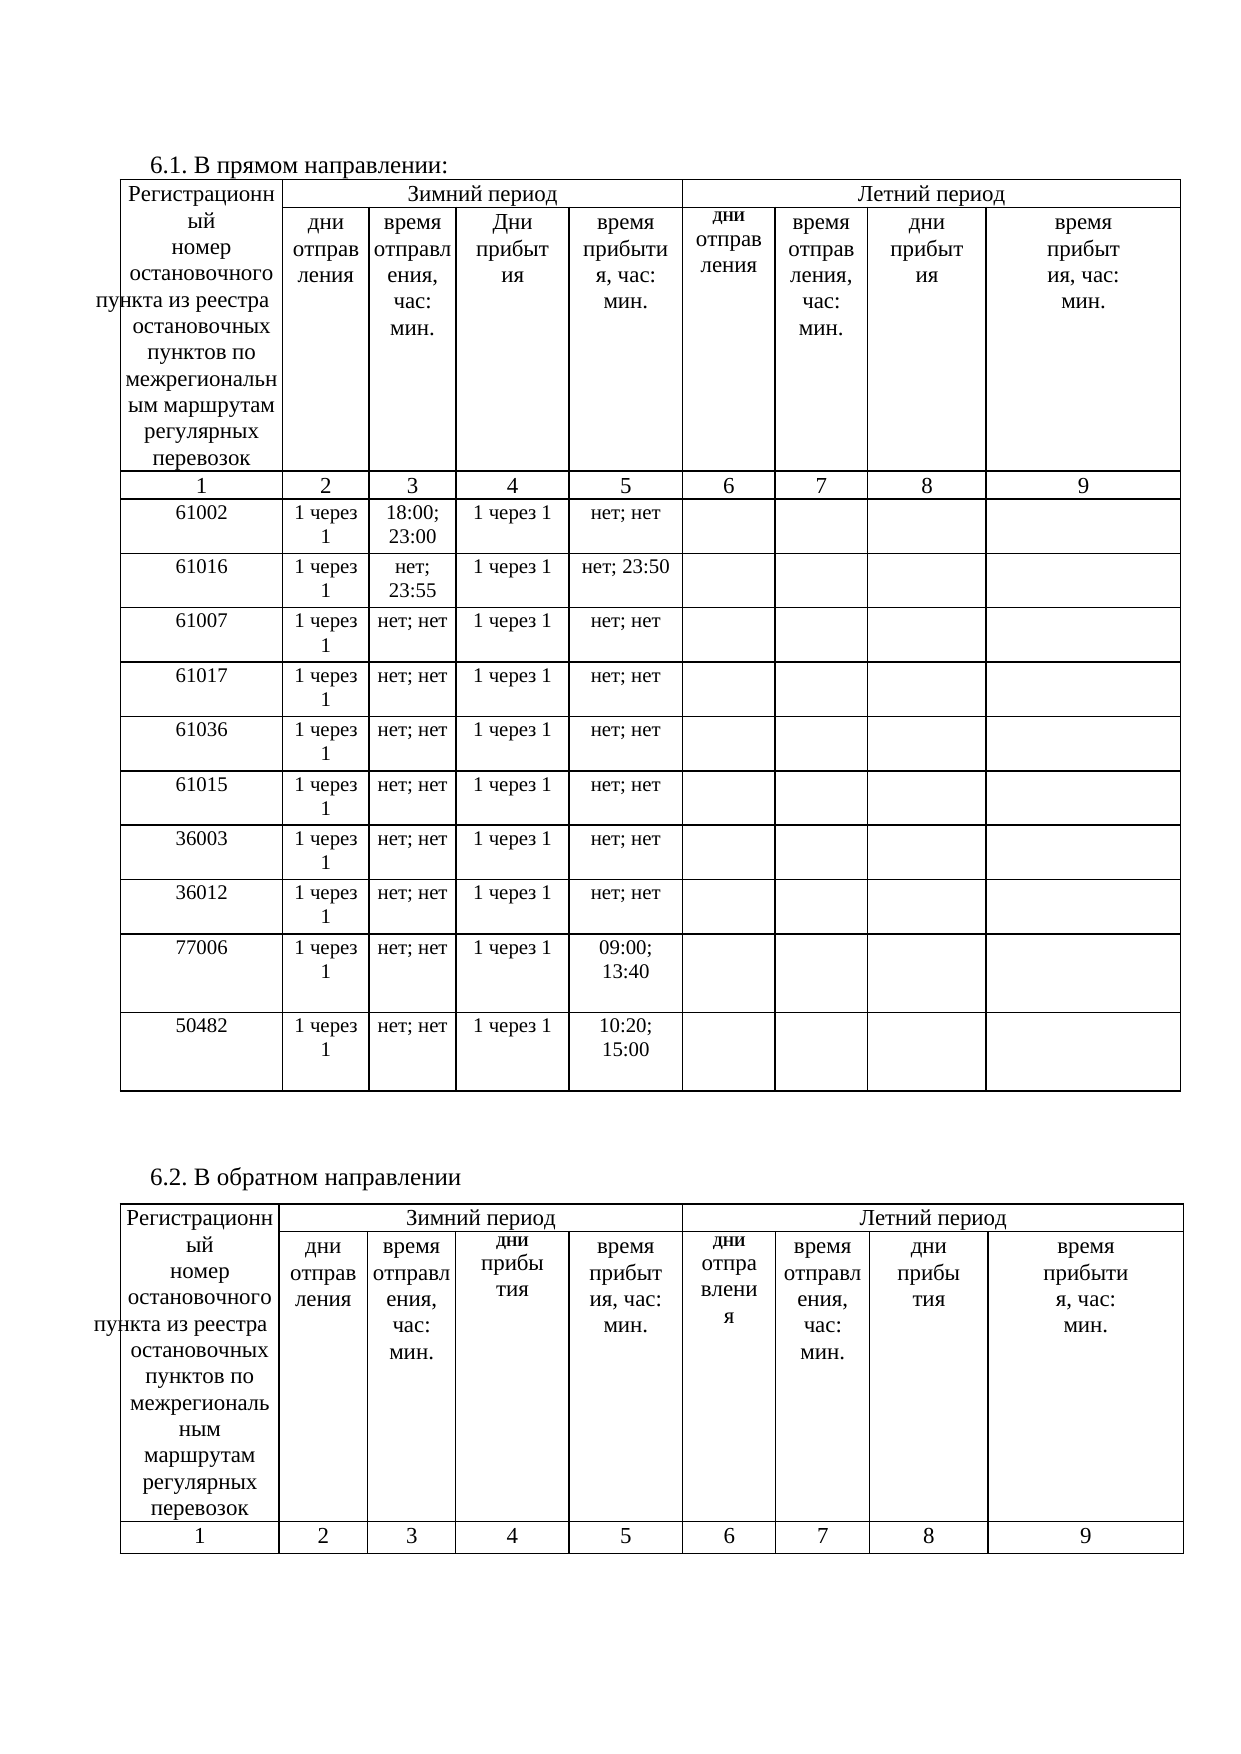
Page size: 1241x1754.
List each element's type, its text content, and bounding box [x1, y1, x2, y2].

table_cell 18:00; 23:00 [370, 500, 455, 552]
table_cell 1 через 1 [283, 608, 368, 661]
table_cell 1 через 1 [283, 826, 368, 879]
table_cell ДНИ прибы тия [456, 1232, 568, 1521]
table_cell 4 [457, 472, 568, 498]
table_cell 1 через 1 [283, 880, 368, 933]
table_cell [868, 663, 985, 716]
table_cell [683, 554, 774, 607]
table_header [121, 1205, 278, 1521]
text 6.1. В прямом направлении: [150, 150, 1090, 179]
table_cell нет; нет [570, 880, 682, 933]
table_cell 1 через 1 [457, 608, 568, 661]
table_cell [987, 608, 1180, 661]
table_cell [776, 935, 867, 1012]
table_cell [868, 826, 985, 879]
table_cell 6 [683, 1522, 775, 1552]
table_cell 1 через 1 [283, 500, 368, 552]
table_cell нет; нет [370, 772, 455, 824]
table_cell [987, 1013, 1180, 1090]
table_cell 9 [987, 472, 1180, 498]
table_cell нет; нет [370, 826, 455, 879]
table_cell 1 [121, 1522, 278, 1552]
table_cell 9 [989, 1522, 1183, 1552]
table_cell 2 [280, 1522, 367, 1552]
table_cell 10:20; 15:00 [570, 1013, 682, 1090]
table_cell [987, 500, 1180, 552]
table_cell ДНИ отправ ления [683, 208, 774, 470]
table_cell время отправл ения, час: мин. [368, 1232, 455, 1521]
table_cell Дни прибыт ия [457, 208, 568, 470]
table_cell 6 [683, 472, 774, 498]
table_cell 61007 [121, 608, 282, 661]
table_cell дни прибыт ия [868, 208, 985, 470]
table_cell 1 через 1 [283, 1013, 368, 1090]
table_cell время отправ ления, час: мин. [776, 208, 867, 470]
table_cell [987, 772, 1180, 824]
table_cell нет; нет [370, 1013, 455, 1090]
table_cell нет; нет [570, 826, 682, 879]
table_cell [683, 826, 774, 879]
table_cell нет; нет [370, 935, 455, 1012]
table_cell 1 через 1 [457, 717, 568, 770]
table_cell [683, 880, 774, 933]
table_cell 61036 [121, 717, 282, 770]
table_cell нет; нет [370, 608, 455, 661]
table_cell 5 [570, 1522, 682, 1552]
table_cell нет; нет [570, 772, 682, 824]
table_cell дни отправ ления [283, 208, 368, 470]
table_cell [776, 663, 867, 716]
table_cell [776, 608, 867, 661]
table_cell [776, 500, 867, 552]
table_header Летний период [683, 1205, 1183, 1231]
table_cell 1 через 1 [457, 880, 568, 933]
table_cell нет; нет [370, 717, 455, 770]
table_cell 77006 [121, 935, 282, 1012]
table_cell нет; нет [370, 880, 455, 933]
table_cell нет; нет [570, 608, 682, 661]
table_cell 3 [368, 1522, 455, 1552]
table_cell 8 [870, 1522, 987, 1552]
table_cell 61016 [121, 554, 282, 607]
table_cell ДНИ отпра влени я [683, 1232, 775, 1521]
table_cell 7 [776, 472, 867, 498]
table_header Зимний период [283, 180, 682, 207]
table_cell [776, 717, 867, 770]
table_cell [868, 554, 985, 607]
table_cell [683, 1013, 774, 1090]
table_cell 1 через 1 [283, 554, 368, 607]
table_cell 1 через 1 [457, 935, 568, 1012]
table_cell [987, 826, 1180, 879]
table_cell нет; 23:50 [570, 554, 682, 607]
table_cell [776, 1013, 867, 1090]
table_cell 1 через 1 [283, 663, 368, 716]
table_cell [683, 935, 774, 1012]
table_cell [868, 500, 985, 552]
table_cell 3 [370, 472, 455, 498]
table_cell 2 [283, 472, 368, 498]
table_cell 36003 [121, 826, 282, 879]
table_cell 5 [570, 472, 682, 498]
table_cell [683, 717, 774, 770]
table_cell 1 через 1 [457, 500, 568, 552]
table_header Зимний период [280, 1205, 682, 1231]
table_cell [683, 608, 774, 661]
table_cell нет; нет [570, 663, 682, 716]
table_cell 1 через 1 [457, 826, 568, 879]
table_cell [987, 554, 1180, 607]
table_cell время прибыти я, час: мин. [570, 208, 682, 470]
table_cell [776, 826, 867, 879]
table_cell 1 через 1 [457, 554, 568, 607]
table_cell [776, 772, 867, 824]
table_cell [987, 663, 1180, 716]
table_cell 36012 [121, 880, 282, 933]
table_cell 1 через 1 [457, 772, 568, 824]
table_cell время отправл ения, час: мин. [776, 1232, 869, 1521]
table_cell [868, 717, 985, 770]
table_cell 8 [868, 472, 985, 498]
table_cell [776, 554, 867, 607]
table_cell 61015 [121, 772, 282, 824]
table_cell [868, 1013, 985, 1090]
table_cell 09:00; 13:40 [570, 935, 682, 1012]
table_cell [987, 935, 1180, 1012]
table_cell 61017 [121, 663, 282, 716]
table_cell нет; нет [370, 663, 455, 716]
table_cell время прибыт ия, час: мин. [570, 1232, 682, 1521]
table_cell [868, 880, 985, 933]
table_cell 1 через 1 [283, 772, 368, 824]
table_cell [776, 880, 867, 933]
table_cell 50482 [121, 1013, 282, 1090]
table_cell [683, 772, 774, 824]
table_cell 1 через 1 [457, 663, 568, 716]
table_cell нет; 23:55 [370, 554, 455, 607]
table_cell [987, 880, 1180, 933]
table_cell время прибыти я, час: мин. [989, 1232, 1183, 1521]
table_cell время прибыт ия, час: мин. [987, 208, 1180, 470]
table_cell дни прибы тия [870, 1232, 987, 1521]
table_cell [683, 500, 774, 552]
table_cell 1 через 1 [283, 935, 368, 1012]
table_cell 7 [776, 1522, 869, 1552]
table_cell время отправл ения, час: мин. [370, 208, 455, 470]
table_cell [987, 717, 1180, 770]
table_cell нет; нет [570, 717, 682, 770]
table_cell 4 [456, 1522, 568, 1552]
text 6.2. В обратном направлении [150, 1162, 1090, 1190]
table_cell нет; нет [570, 500, 682, 552]
table_cell 1 через 1 [283, 717, 368, 770]
table_cell 61002 [121, 500, 282, 552]
table_header Регистрационный номер остановочного пункта из реестра остановочных пунктов по межрегиональным маршрутам регулярных перевозок [121, 180, 282, 470]
table_cell дни отправ ления [280, 1232, 367, 1521]
table_cell [868, 608, 985, 661]
table_cell [868, 935, 985, 1012]
table_cell [868, 772, 985, 824]
table_cell 1 [121, 472, 282, 498]
table_cell [683, 663, 774, 716]
table_cell 1 через 1 [457, 1013, 568, 1090]
table_header Летний период [683, 180, 1180, 207]
